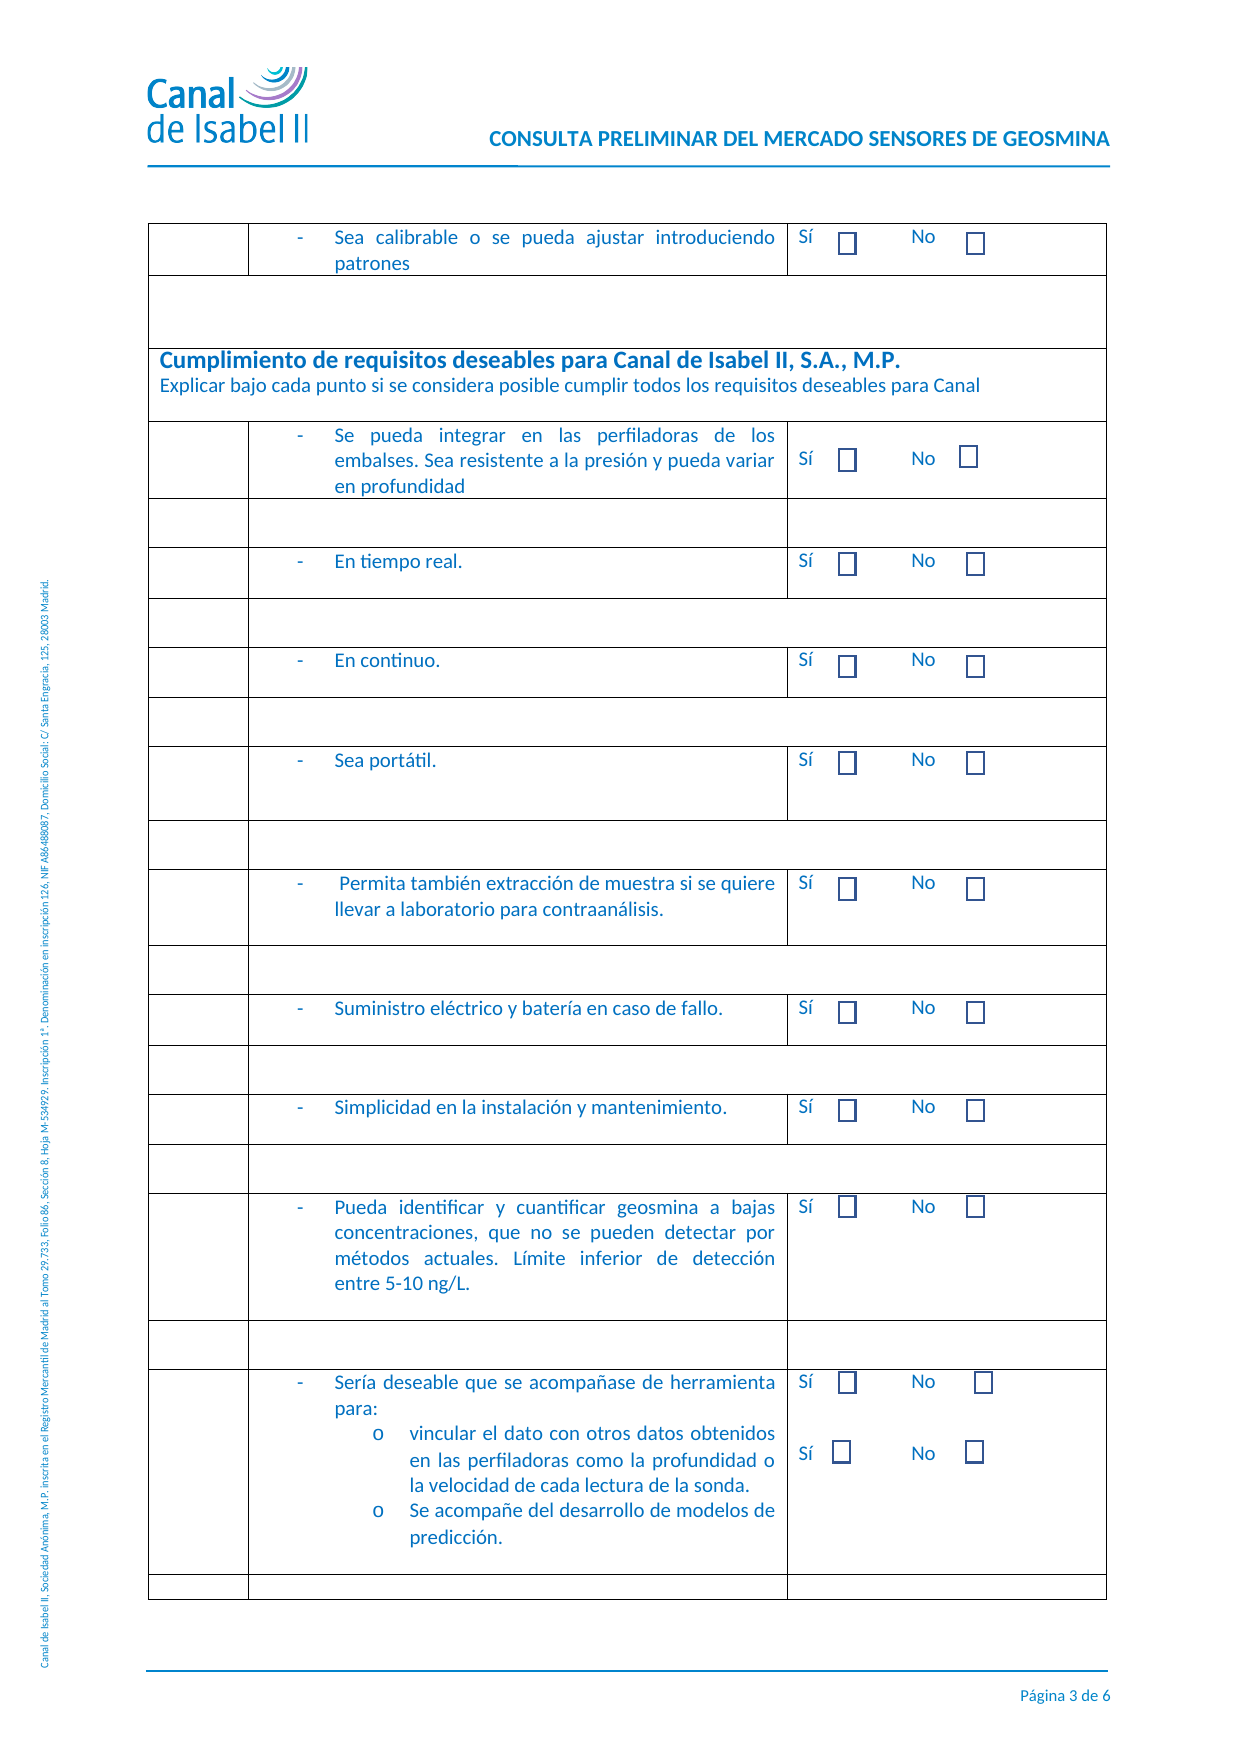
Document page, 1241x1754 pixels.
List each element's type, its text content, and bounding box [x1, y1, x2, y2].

table_cell Sí No [788, 995, 1106, 1044]
table_cell Sí No Sí No [788, 1370, 1106, 1573]
table_cell [149, 995, 248, 1044]
table_cell [249, 1575, 787, 1598]
table_cell [149, 747, 248, 820]
table_cell [249, 698, 1106, 746]
table_cell [149, 1194, 248, 1319]
table_cell [249, 499, 787, 547]
table_cell [788, 499, 1106, 547]
table_cell Se pueda integrar en las perfiladoras de los embalses. Sea resistente a la presión y pueda variar en profundidad [249, 422, 787, 498]
table_cell Sí No [788, 648, 1106, 697]
table_cell [149, 1046, 248, 1093]
table_cell [149, 1321, 248, 1368]
table_cell [149, 870, 248, 945]
picture [41, 759, 48, 768]
picture [42, 1648, 48, 1656]
picture [40, 1561, 48, 1570]
picture [40, 1173, 48, 1178]
picture [41, 719, 48, 727]
table_cell [788, 1575, 1106, 1598]
picture [151, 125, 160, 140]
table_cell Permita también extracción de muestra si se quiere llevar a laboratorio para contraanálisis. [249, 870, 787, 945]
table_cell [149, 224, 248, 275]
picture [42, 1137, 50, 1143]
picture [41, 1186, 48, 1199]
table_cell [249, 599, 1106, 647]
table_cell [149, 946, 248, 994]
table_cell Sí No [788, 870, 1106, 945]
picture [42, 993, 48, 1000]
table_cell [149, 422, 248, 498]
table_cell Pueda identificar y cuantificar geosmina a bajas concentraciones, que no se pueden detectar por métodos actuales. Límite inferior de detección entre 5-10 ng/L. [249, 1194, 787, 1319]
table_cell [149, 648, 248, 697]
table_cell [149, 1095, 248, 1144]
table_cell Simplicidad en la instalación y mantenimiento. [249, 1095, 787, 1144]
picture [42, 1370, 48, 1378]
picture [41, 1228, 48, 1236]
picture [40, 1160, 48, 1165]
picture [40, 615, 48, 635]
table_cell [249, 1321, 787, 1368]
picture [40, 884, 48, 889]
table_cell [149, 599, 248, 647]
picture [40, 908, 48, 914]
table_cell Sí No [788, 422, 1106, 498]
table_cell [149, 698, 248, 746]
table_cell Sea portátil. [249, 747, 787, 820]
table_cell Sí No [788, 548, 1106, 598]
table_cell Cumplimiento de requisitos deseables para Canal de Isabel II, S.A., M.P. Explicar bajo cada punto si se considera posible cumplir todos los requisitos deseables para Canal [149, 349, 1106, 421]
table_cell En continuo. [249, 648, 787, 697]
picture [40, 821, 48, 846]
table_cell [149, 1145, 248, 1193]
table_cell [249, 1145, 1106, 1193]
picture [40, 1536, 48, 1545]
table_cell [149, 548, 248, 598]
table_cell Sería deseable que se acompañase de herramienta para: vincular el dato con otros datos obtenidos en las perfiladoras como la profundidad o la velocidad de cada lectura de la sonda. Se acompañe del desarrollo de modelos de predicción. [249, 1370, 787, 1573]
picture [42, 1520, 48, 1527]
table_cell [149, 1370, 248, 1573]
table_cell [149, 821, 248, 869]
picture [42, 931, 48, 939]
table_cell [249, 821, 1106, 869]
picture [41, 705, 48, 711]
table_cell Sí No [788, 224, 1106, 275]
picture [41, 1144, 48, 1154]
picture [147, 67, 308, 143]
picture [41, 1417, 50, 1431]
table_cell Sí No [788, 747, 1106, 820]
table_cell [249, 946, 1106, 994]
picture [41, 1583, 48, 1592]
table_cell [149, 276, 1106, 348]
picture [42, 790, 48, 797]
picture [40, 847, 48, 858]
picture [40, 582, 48, 588]
picture [41, 1106, 48, 1120]
table_cell Sí No [788, 1095, 1106, 1144]
table_cell En tiempo real. [249, 548, 787, 598]
picture [40, 1321, 48, 1326]
picture [42, 1472, 48, 1480]
table_cell Sea calibrable o se pueda ajustar introduciendo patrones [249, 224, 787, 275]
picture [40, 1348, 48, 1353]
table_cell Suministro eléctrico y batería en caso de fallo. [249, 995, 787, 1044]
picture [40, 968, 48, 973]
picture [40, 1310, 48, 1316]
table_cell [788, 1321, 1106, 1368]
table_cell Sí No [788, 1194, 1106, 1319]
picture [40, 1632, 48, 1642]
picture [42, 981, 48, 989]
picture [40, 593, 48, 598]
picture [40, 1205, 48, 1215]
picture [42, 1274, 48, 1286]
picture [41, 1619, 48, 1628]
picture [40, 1555, 48, 1560]
table_cell [249, 1046, 1106, 1093]
picture [42, 916, 50, 924]
table_cell [149, 499, 248, 547]
table_cell [149, 1575, 248, 1598]
picture [40, 730, 48, 739]
picture [40, 1046, 48, 1052]
picture [42, 1069, 48, 1077]
